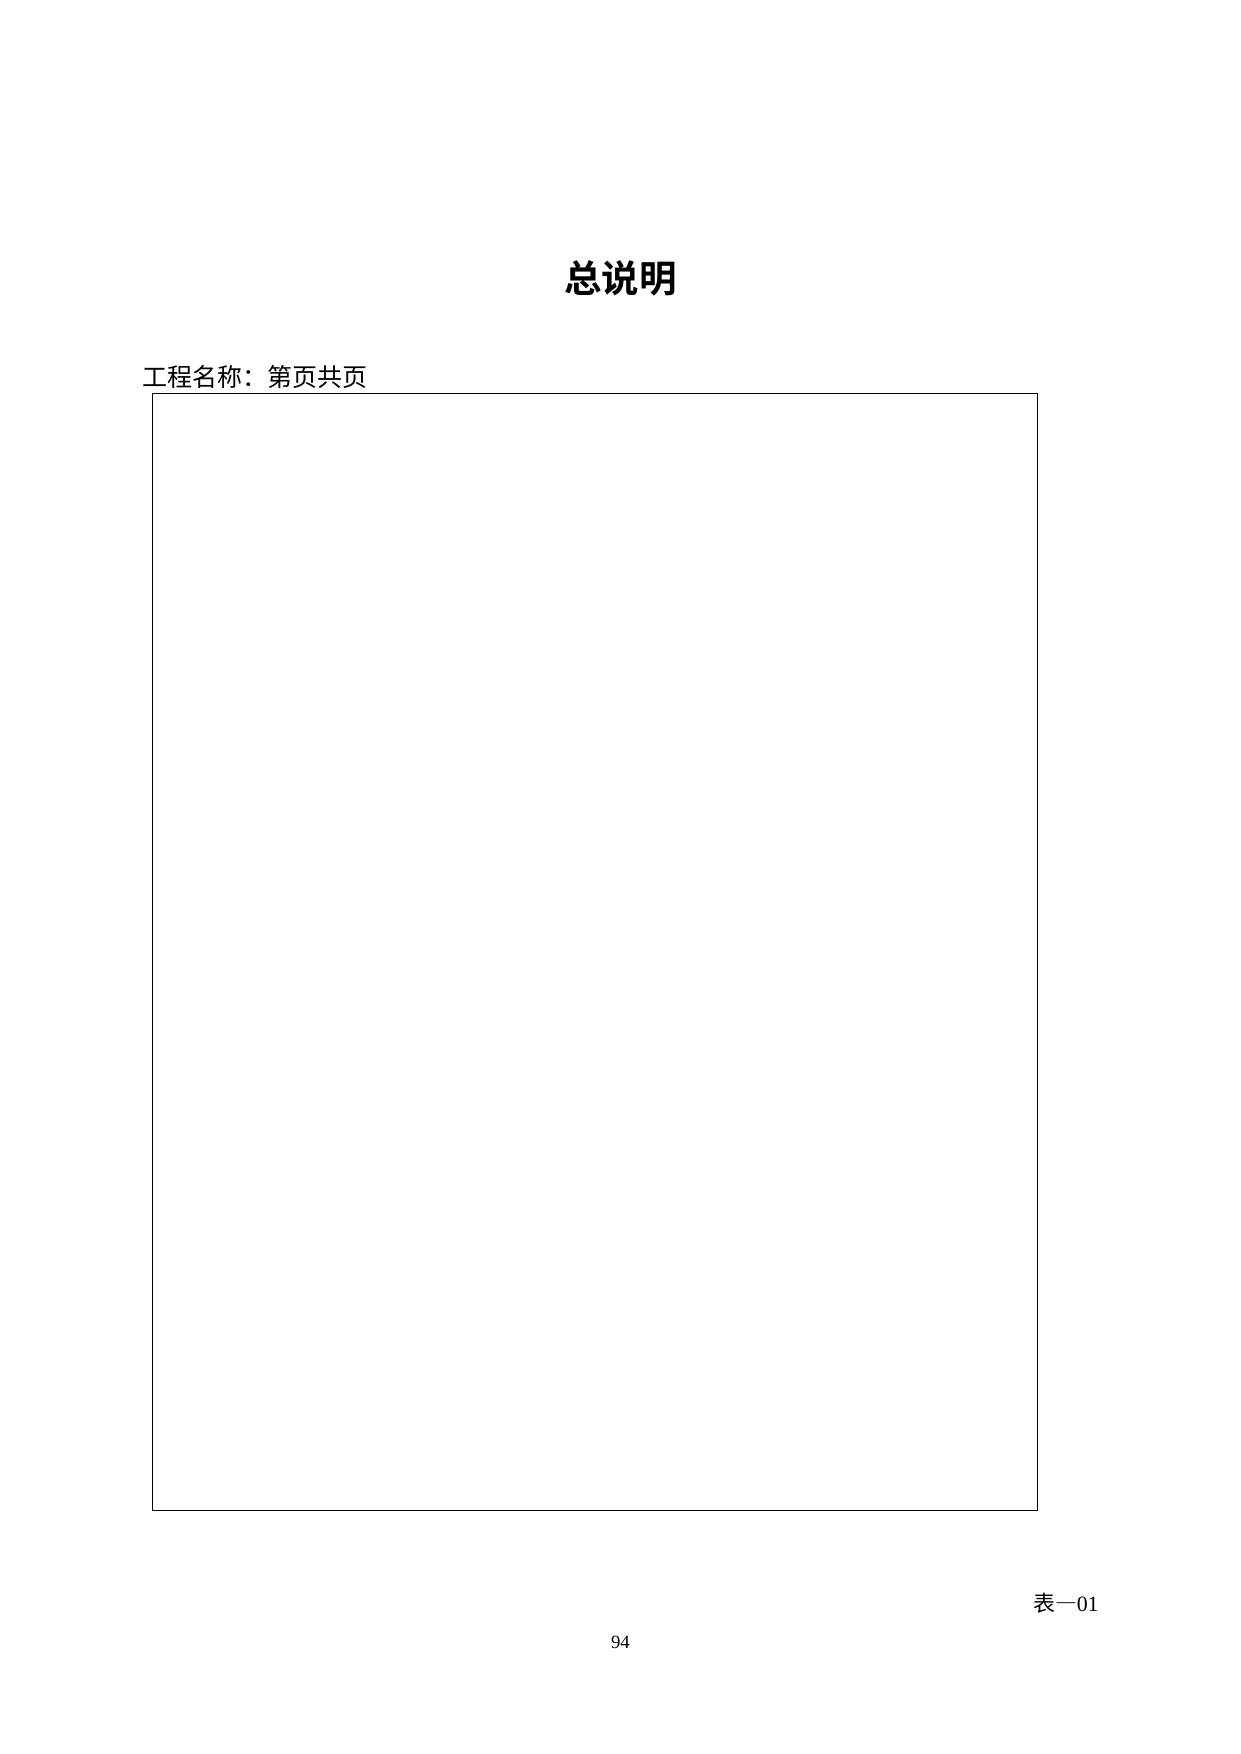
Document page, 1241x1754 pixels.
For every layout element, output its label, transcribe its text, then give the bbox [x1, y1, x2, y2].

table_header [153, 394, 1037, 1509]
text 总说明 [142, 248, 1098, 303]
text 工程名称：第页共页 [142, 357, 1098, 393]
text 表—01 [142, 1586, 1098, 1618]
